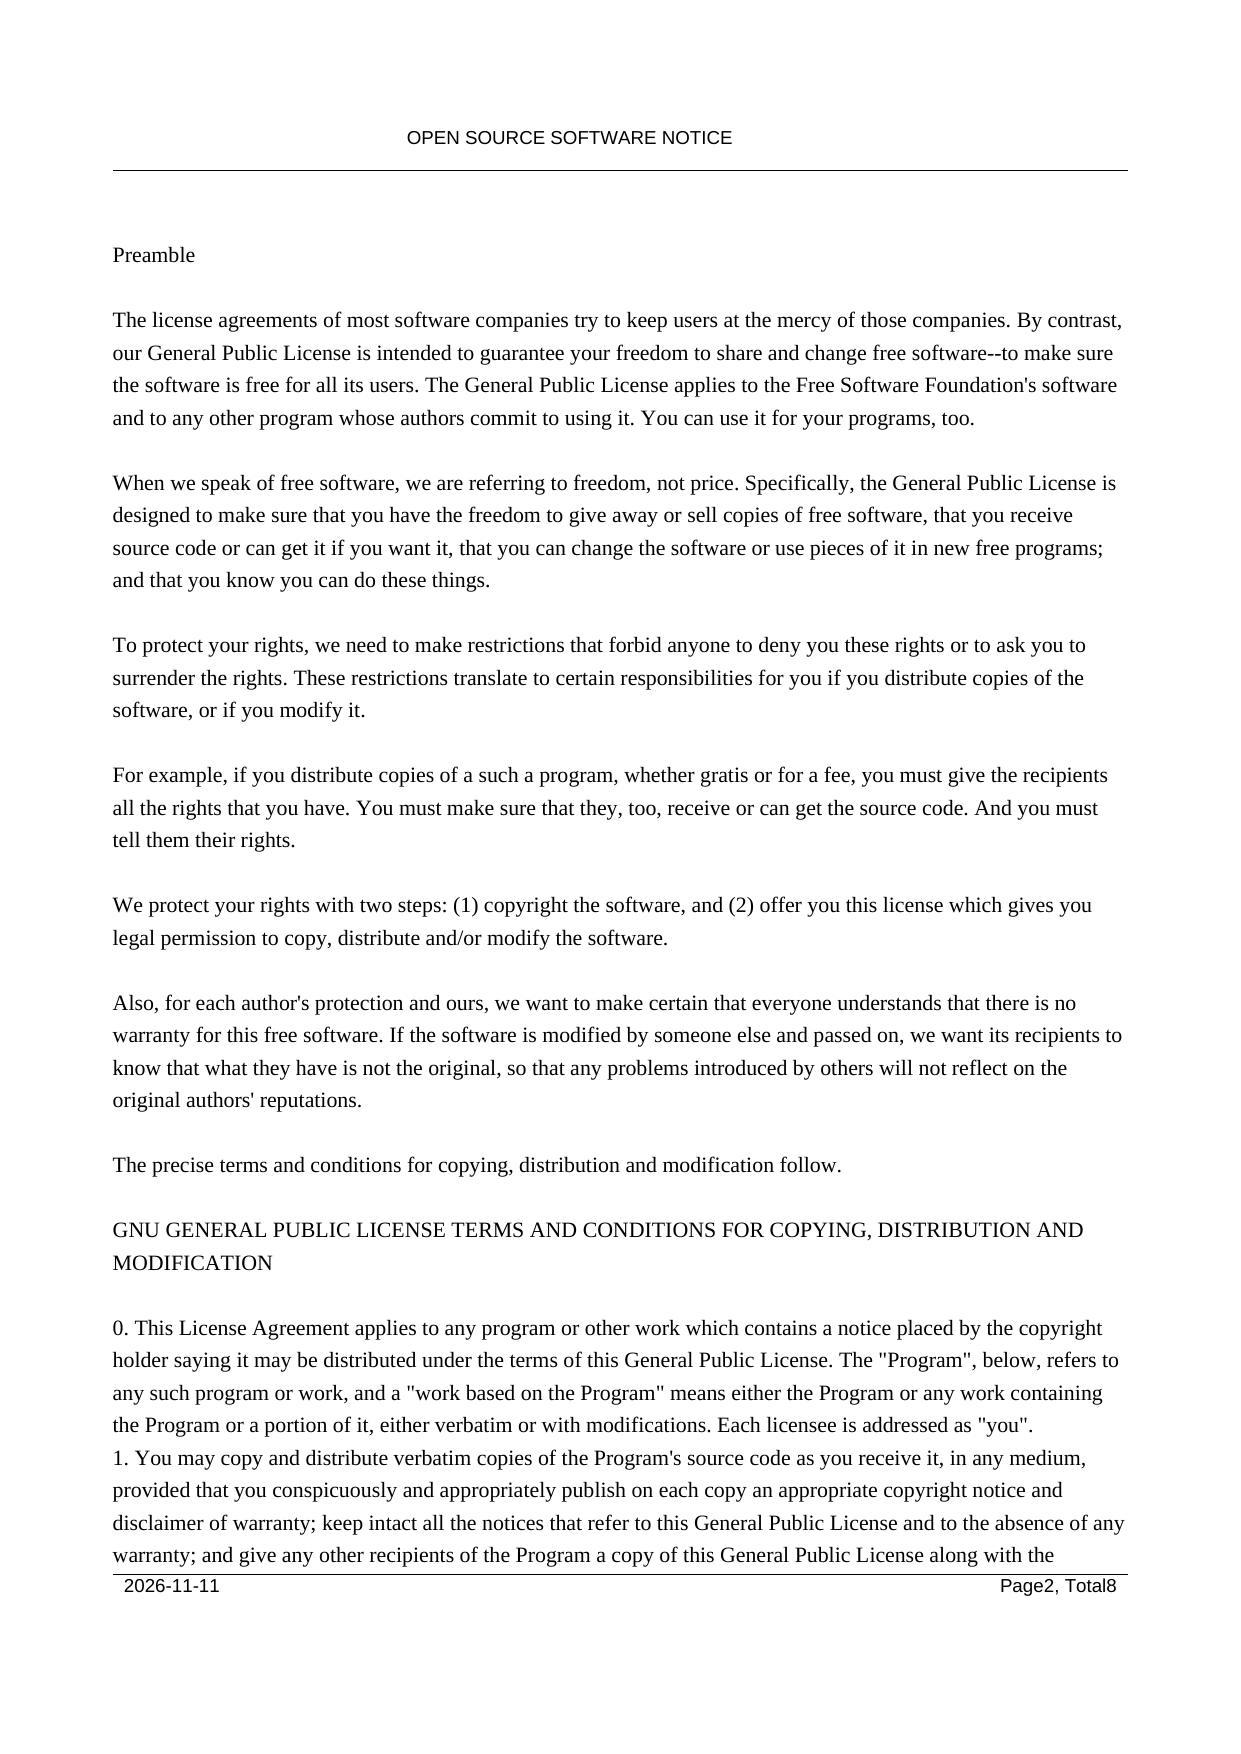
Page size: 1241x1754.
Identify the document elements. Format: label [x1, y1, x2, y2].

text [112, 206, 1128, 1571]
